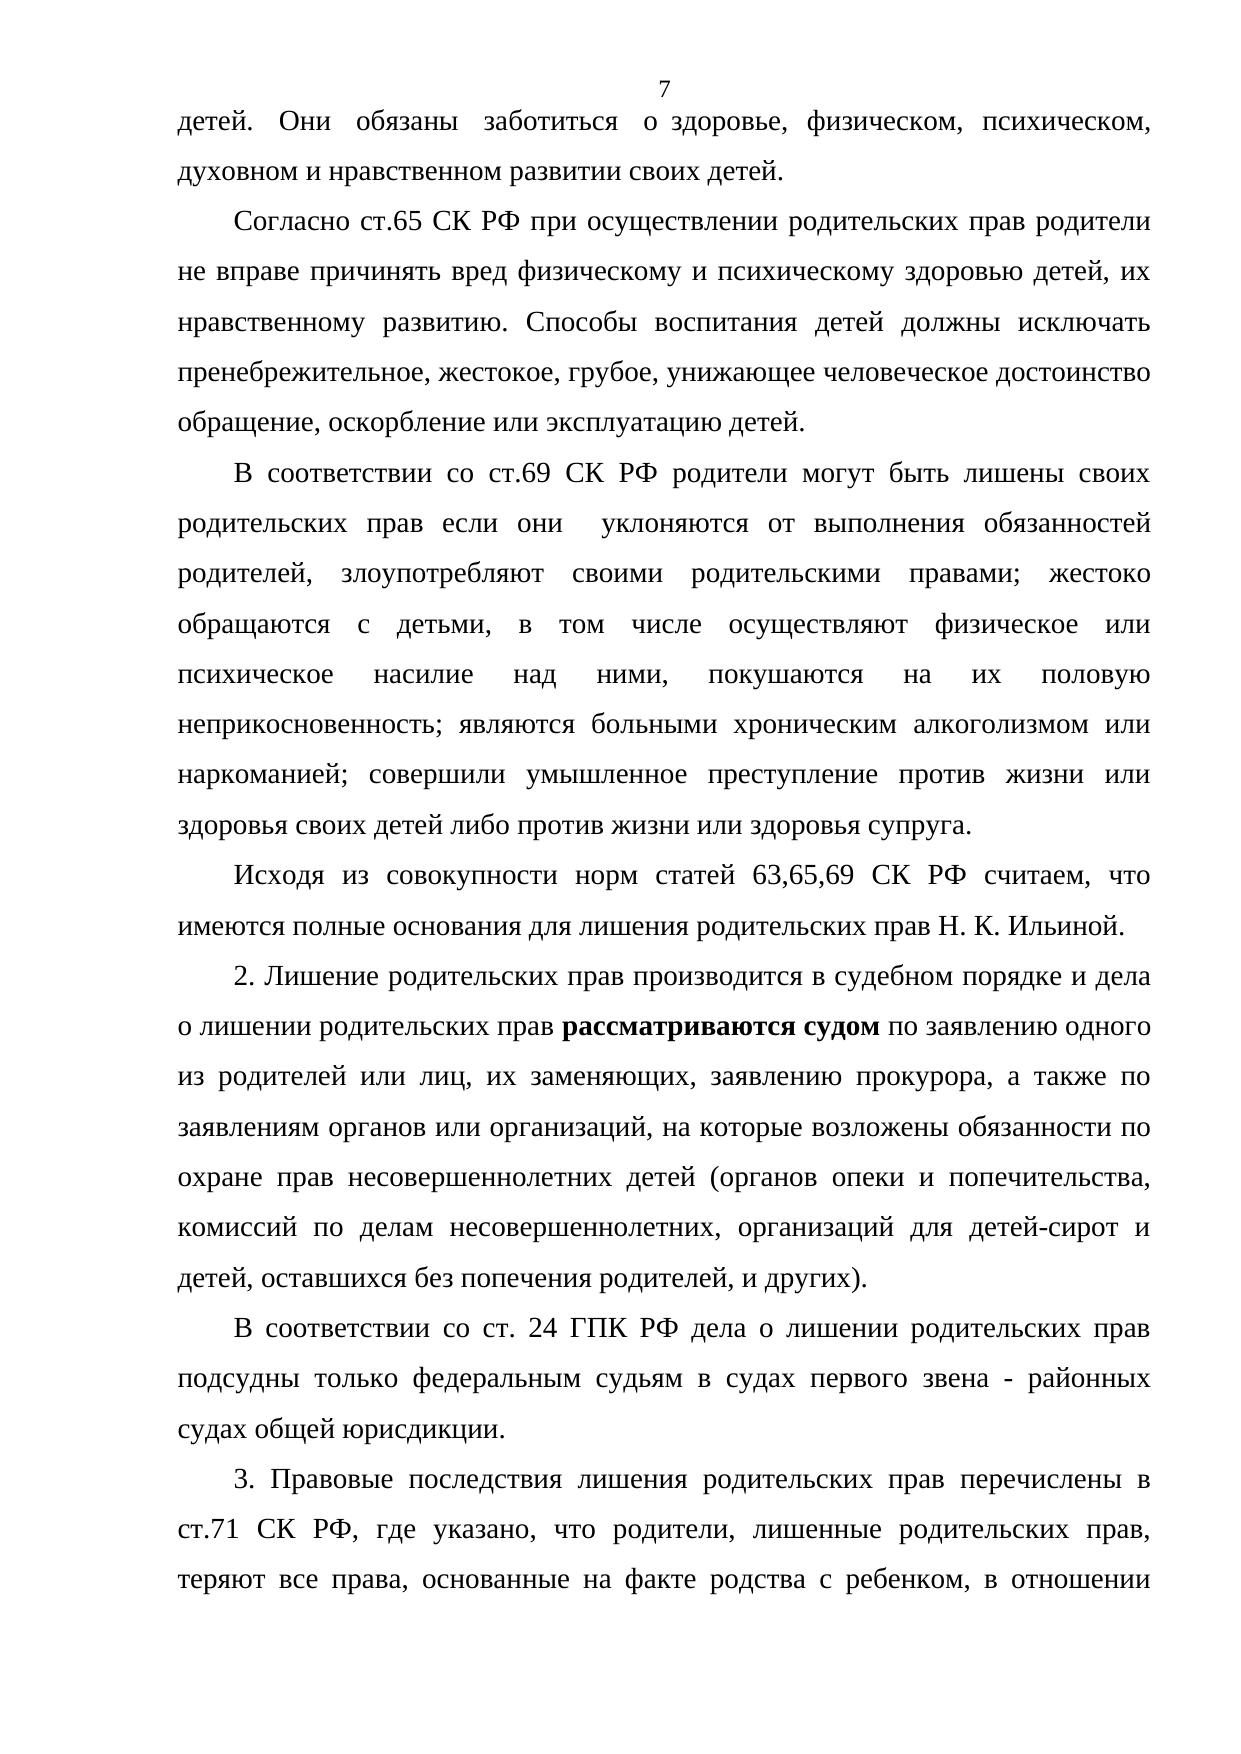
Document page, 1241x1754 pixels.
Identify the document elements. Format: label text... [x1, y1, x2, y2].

text В соответствии со ст. 24 ГПК РФ дела о лишении родительских прав подсудны только федеральным судьям в судах первого звена - районных судах общей юрисдикции. [177, 1310, 1152, 1444]
text В соответствии со ст.69 СК РФ родители могут быть лишены своих родительских прав если они уклоняются от выполнения обязанностей родителей, злоупотребляют своими родительскими правами; жестоко обращаются с детьми, в том числе осуществляют физическое или психическое насилие над ними, покушаются на их половую неприкосновенность; являются больными хроническим алкоголизмом или наркоманией; совершили умышленное преступление против жизни или здоровья своих детей либо против жизни или здоровья супруга. [177, 455, 1152, 841]
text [177, 103, 1152, 186]
text Согласно ст.65 СК РФ при осуществлении родительских прав родители не вправе причинять вред физическому и психическому здоровью детей, их нравственному развитию. Способы воспитания детей должны исключать пренебрежительное, жестокое, грубое, унижающее человеческое достоинство обращение, оскорбление или эксплуатацию детей. [177, 203, 1152, 438]
text 2. Лишение родительских прав производится в судебном порядке и дела о лишении родительских прав рассматриваются судом по заявлению одного из родителей или лиц, их заменяющих, заявлению прокурора, а также по заявлениям органов или организаций, на которые возложены обязанности по охране прав несовершеннолетних детей (органов опеки и попечительства, комиссий по делам несовершеннолетних, организаций для детей-сирот и детей, оставшихся без попечения родителей, и других). [177, 958, 1152, 1293]
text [177, 1461, 1152, 1595]
text Исходя из совокупности норм статей 63,65,69 СК РФ считаем, что имеются полные основания для лишения родительских прав Н. К. Ильиной. [177, 857, 1152, 941]
